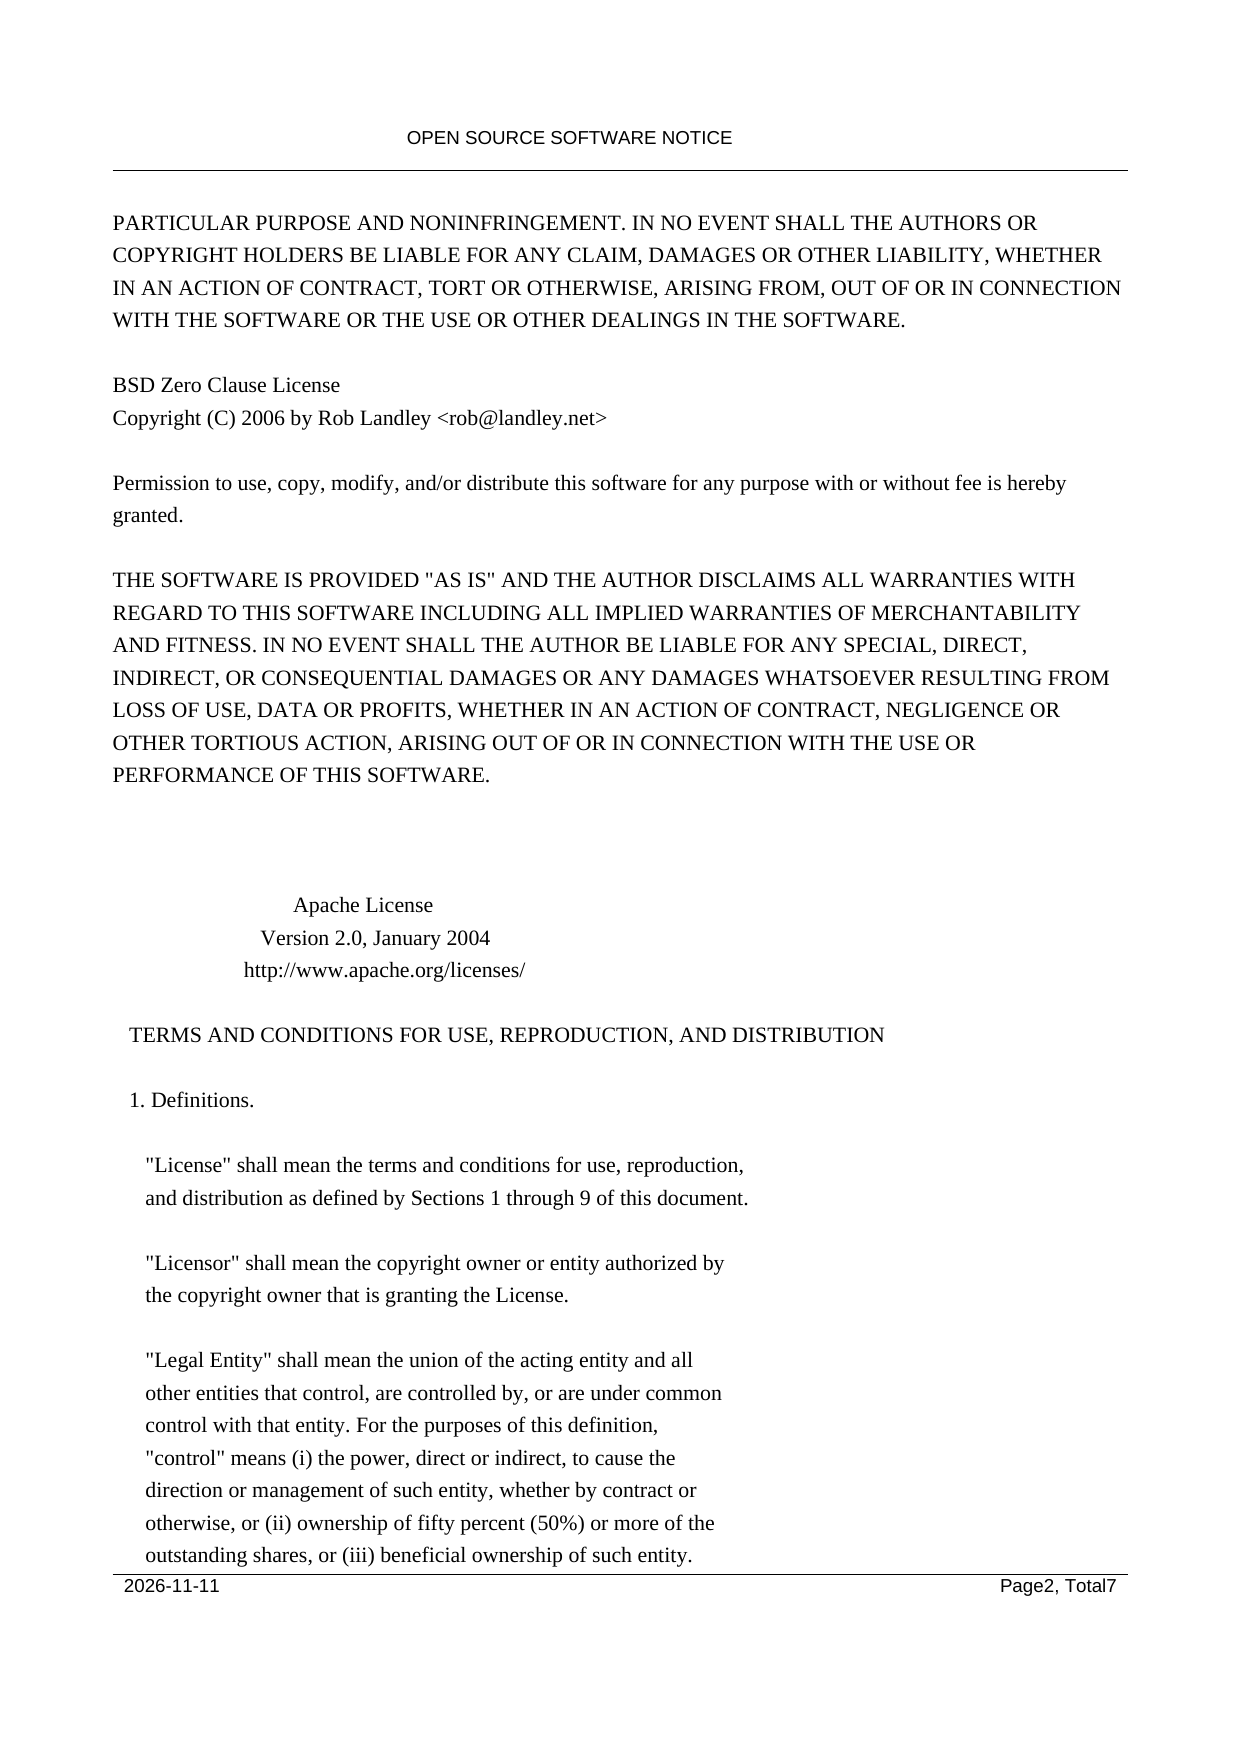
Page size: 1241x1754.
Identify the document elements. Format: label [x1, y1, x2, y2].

text [112, 206, 1128, 1571]
